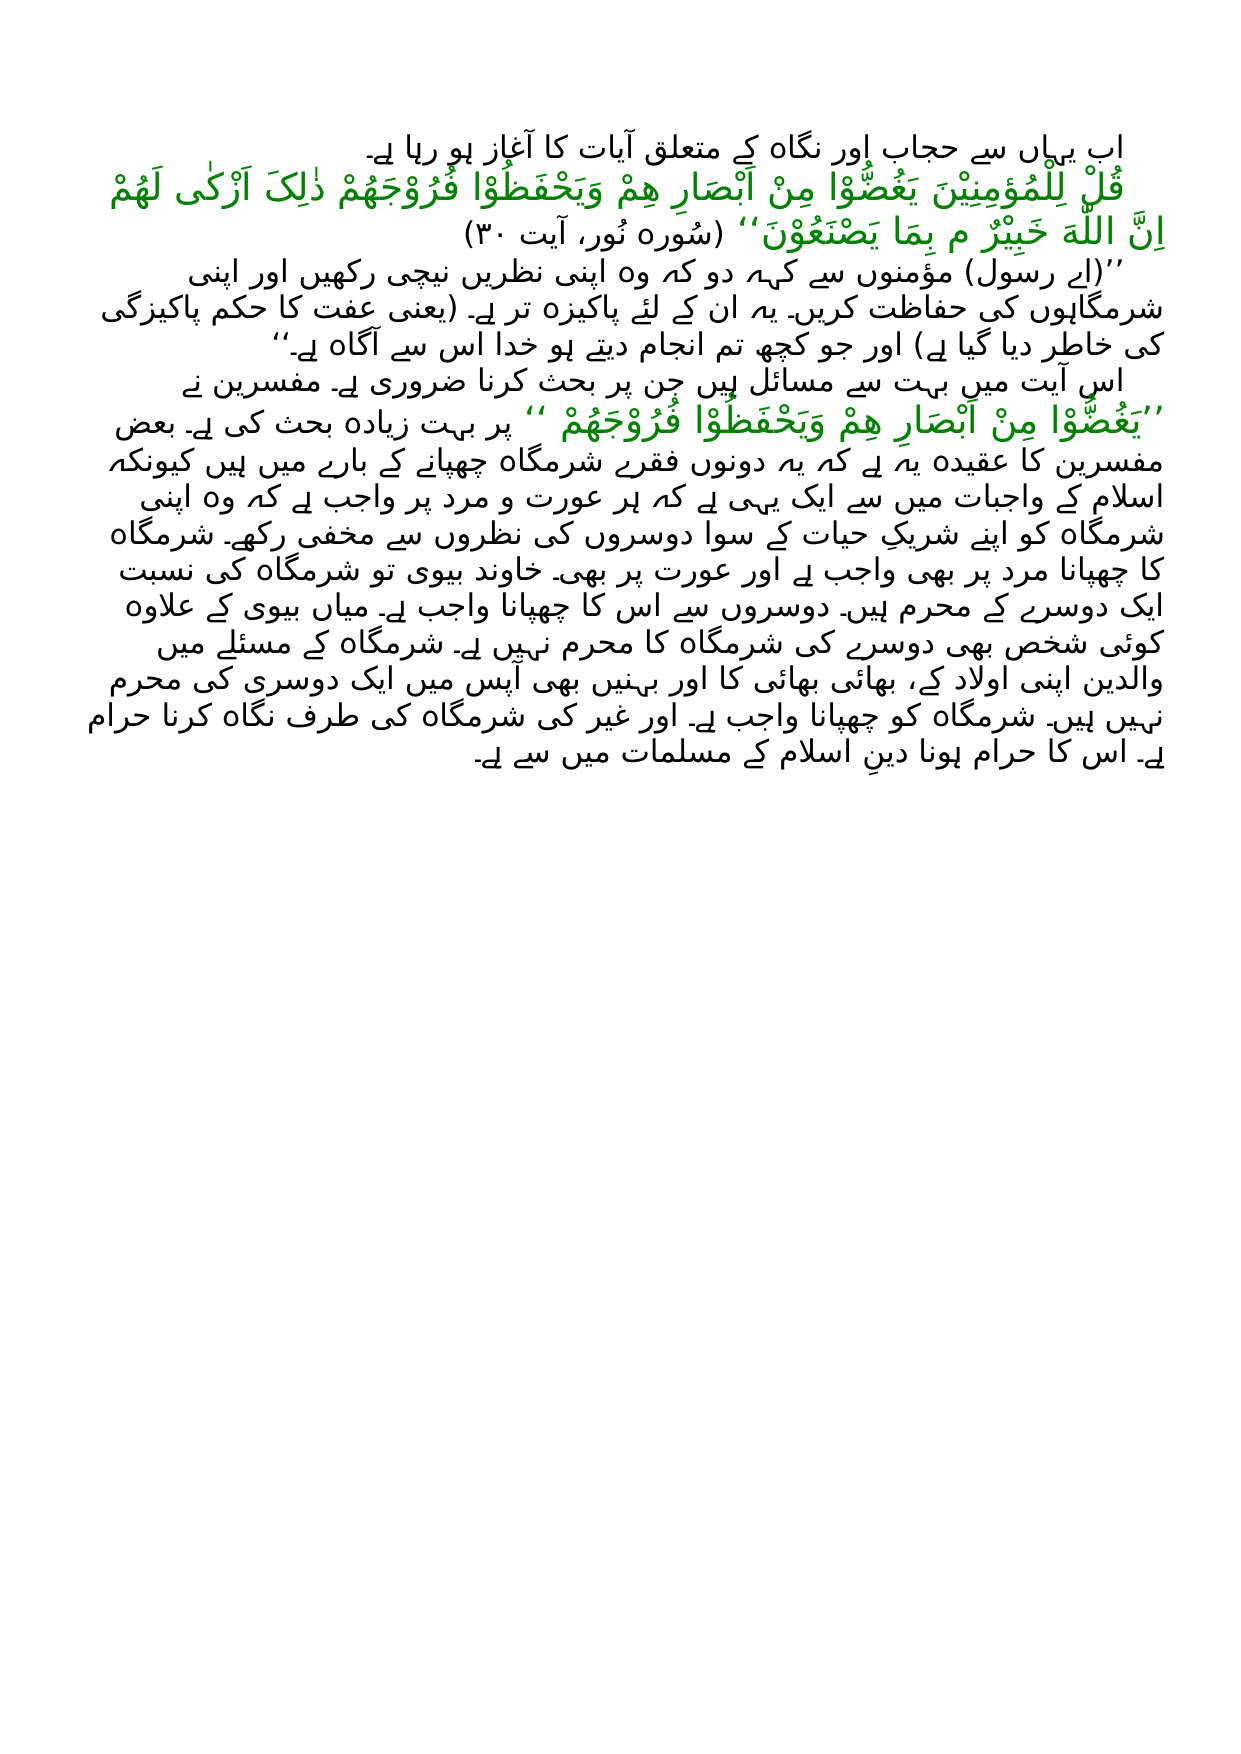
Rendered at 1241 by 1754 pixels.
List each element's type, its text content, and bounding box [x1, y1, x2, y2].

text اب یہاں سے حجاب اور نگاہ کے متعلق آیات کا آغاز ہو رہا ہے۔ [75, 130, 1165, 166]
text ’’(اے رسول) مؤمنوں سے کہہ دو کہ وہ اپنی نظریں نیچی رکھیں اور اپنی شرمگاہوں کی حفاظت کریں۔ یہ ان کے لئے پاکیزہ تر ہے۔ (یعنی عفت کا حکم پاکیزگی کی خاطر دیا گیا ہے) اور جو کچھ تم انجام دیتے ہو خدا اس سے آگاہ ہے۔‘‘ [75, 253, 1165, 362]
text قُلْ لِلْمُؤمِنِیْنَ یَغُضُّوْا مِنْ اَبْصَارِ هِمْ وَیَحْفَظُوْا فُرُوْجَهُمْ ذٰلِکَ اَزْکٰی لَهُمْ اِنَّ اللّٰهَ خَبِیْرٌ م بِمَا یَصْنَعُوْنَ‘‘ (سُورہ نُور، آیت ۳۰) [75, 166, 1165, 253]
text اس آیت میں بہت سے مسائل ہیں جن پر بحث کرنا ضروری ہے۔ مفسرین نے ’’یَغُضُّوْا مِنْ اَبْصَارِ هِمْ وَیَحْفَظُوْا فُرُوْجَهُمْ ‘‘ پر بہت زیادہ بحث کی ہے۔ بعض مفسرین کا عقیدہ یہ ہے کہ یہ دونوں فقرے شرمگاہ چھپانے کے بارے میں ہیں کیونکہ اسلام کے واجبات میں سے ایک یہی ہے کہ ہر عورت و مرد پر واجب ہے کہ وہ اپنی شرمگاہ کو اپنے شریکِ حیات کے سوا دوسروں کی نظروں سے مخفی رکھے۔ شرمگاہ کا چھپانا مرد پر بھی واجب ہے اور عورت پر بھی۔ خاوند بیوی تو شرمگاہ کی نسبت ایک دوسرے کے محرم ہیں۔ دوسروں سے اس کا چھپانا واجب ہے۔ میاں بیوی کے علاوہ کوئی شخص بھی دوسرے کی شرمگاہ کا محرم نہیں ہے۔ شرمگاہ کے مسئلے میں والدین اپنی اولاد کے، بھائی بھائی کا اور بہنیں بھی آپس میں ایک دوسری کی محرم نہیں ہیں۔ شرمگاہ کو چھپانا واجب ہے۔ اور غیر کی شرمگاہ کی طرف نگاہ کرنا حرام ہے۔ اس کا حرام ہونا دینِ اسلام کے مسلمات میں سے ہے۔ [75, 362, 1165, 769]
